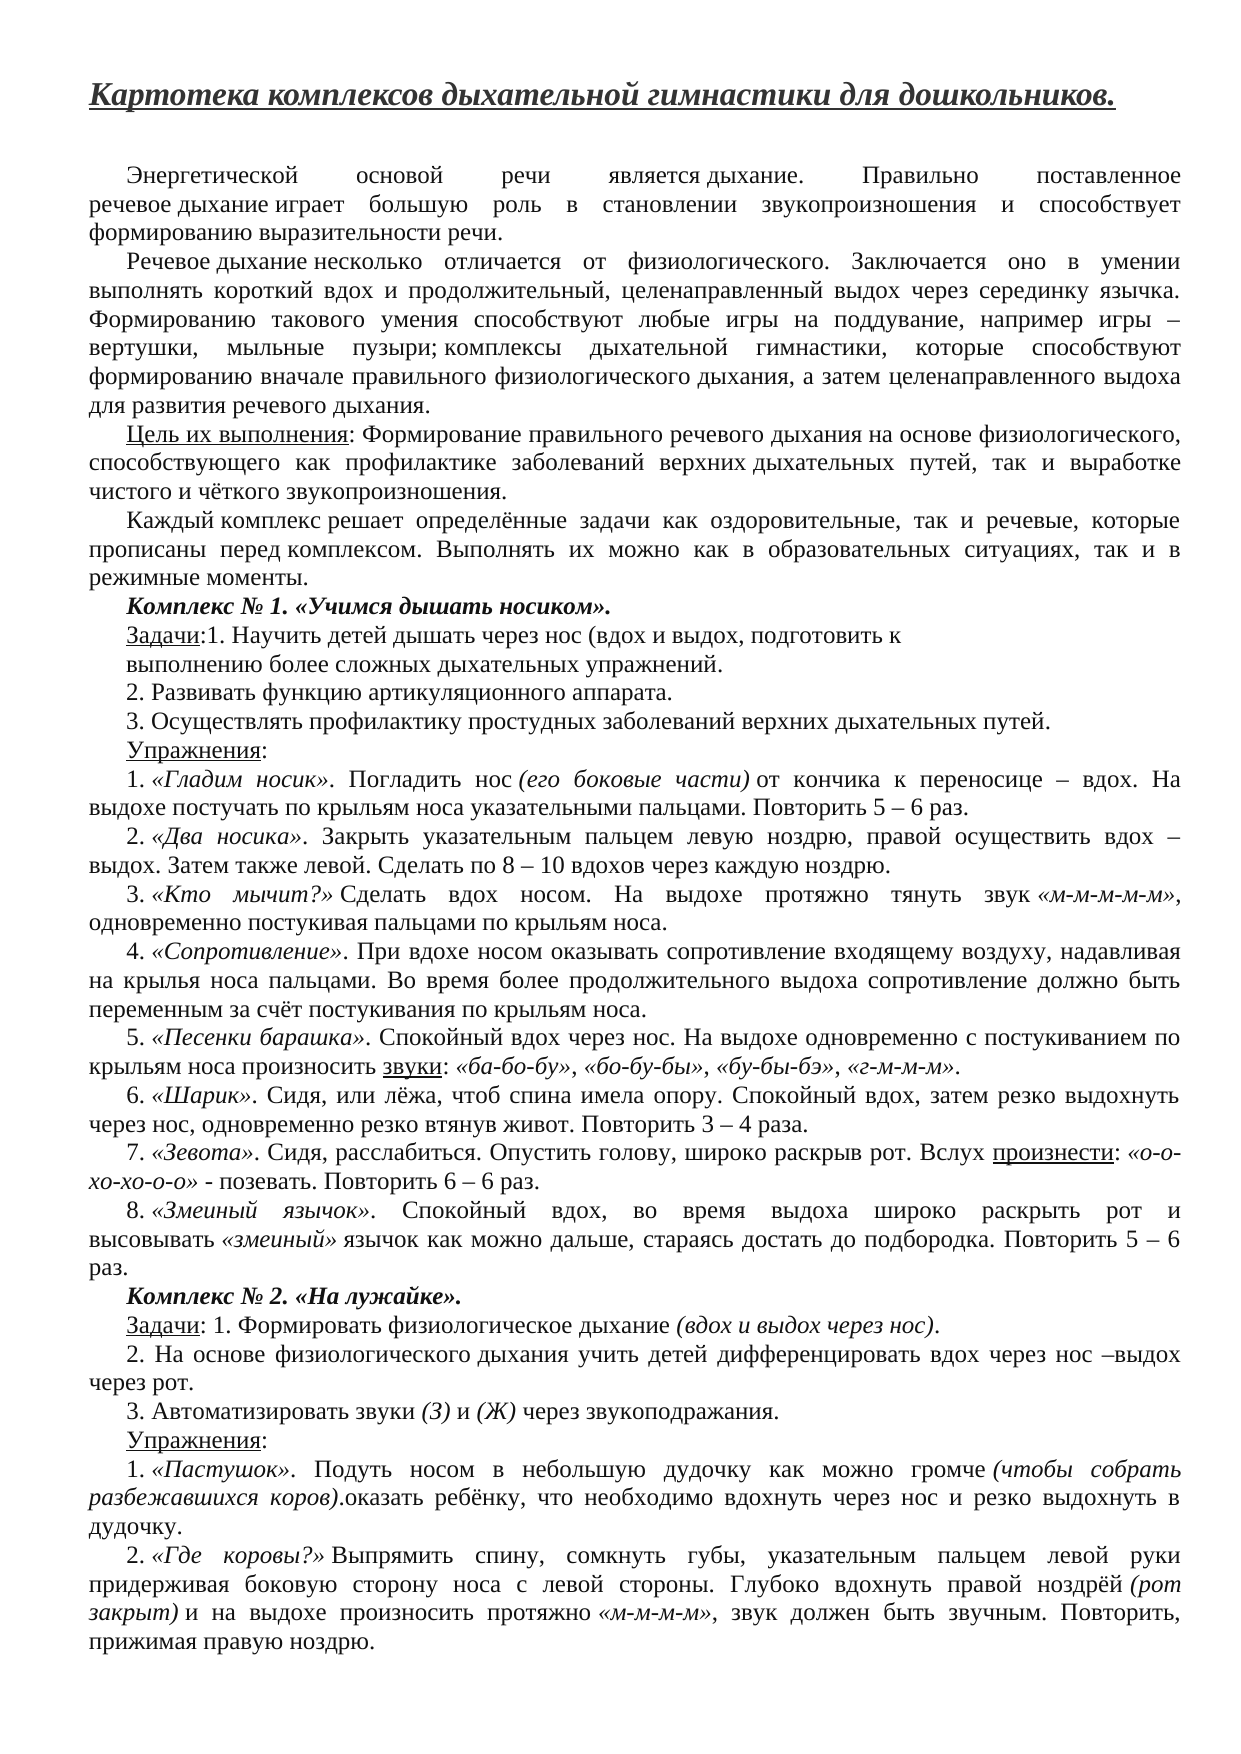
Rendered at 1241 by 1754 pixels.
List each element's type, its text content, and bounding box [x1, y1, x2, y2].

text 2. «Где коровы?» Выпрямить спину, сомкнуть губы, указательным пальцем левой руки придерживая боковую сторону носа с левой стороны. Глубоко вдохнуть правой ноздрёй (рот закрыт) и на выдохе произносить протяжно «м-м-м-м», звук должен быть звучным. Повторить, прижимая правую ноздрю. [89, 1540, 1181, 1655]
text 1. «Пастушок». Подуть носом в небольшую дудочку как можно громче (чтобы собрать разбежавшихся коров).оказать ребёнку, что необходимо вдохнуть через нос и резко выдохнуть в дудочку. [89, 1454, 1181, 1540]
text 2. «Два носика». Закрыть указательным пальцем левую ноздрю, правой осуществить вдох – выдох. Затем также левой. Сделать по 8 – 10 вдохов через каждую ноздрю. [89, 821, 1181, 879]
text Задачи: 1. Формировать физиологическое дыхание (вдох и выдох через нос). [89, 1310, 1181, 1339]
text Комплекс № 2. «На лужайке». [89, 1281, 1181, 1310]
text Комплекс № 1. «Учимся дышать носиком». [89, 591, 1181, 620]
text 2. Развивать функцию артикуляционного аппарата. [89, 677, 1181, 706]
text 1. «Гладим носик». Погладить нос (его боковые части) от кончика к переносице – вдох. На выдохе постучать по крыльям носа указательными пальцами. Повторить 5 – 6 раз. [89, 764, 1181, 821]
text Речевое дыхание несколько отличается от физиологического. Заключается оно в умении выполнять короткий вдох и продолжительный, целенаправленный выдох через серединку язычка. Формированию такового умения способствуют любые игры на поддувание, например игры – вертушки, мыльные пузыри; комплексы дыхательной гимнастики, которые способствуют формированию вначале правильного физиологического дыхания, а затем целенаправленного выдоха для развития речевого дыхания. [89, 246, 1181, 419]
text 8. «Змеиный язычок». Спокойный вдох, во время выдоха широко раскрыть рот и высовывать «змеиный» язычок как можно дальше, стараясь достать до подбородка. Повторить 5 – 6 раз. [89, 1195, 1181, 1281]
text Задачи:1. Научить детей дышать через нос (вдох и выдох, подготовить к [89, 620, 1181, 649]
text 6. «Шарик». Сидя, или лёжа, чтоб спина имела опору. Спокойный вдох, затем резко выдохнуть через нос, одновременно резко втянув живот. Повторить 3 – 4 раза. [89, 1080, 1181, 1137]
text Энергетической основой речи является дыхание. Правильно поставленное речевое дыхание играет большую роль в становлении звукопроизношения и способствует формированию выразительности речи. [89, 160, 1181, 246]
text 3. Автоматизировать звуки (З) и (Ж) через звукоподражания. [89, 1396, 1181, 1425]
text выполнению более сложных дыхательных упражнений. [89, 649, 1181, 677]
text 7. «Зевота». Сидя, расслабиться. Опустить голову, широко раскрыв рот. Вслух произнести: «о-о-хо-хо-о-о» - позевать. Повторить 6 – 6 раз. [89, 1137, 1181, 1195]
text Цель их выполнения: Формирование правильного речевого дыхания на основе физиологического, способствующего как профилактике заболеваний верхних дыхательных путей, так и выработке чистого и чёткого звукопроизношения. [89, 419, 1181, 505]
text 3. «Кто мычит?» Сделать вдох носом. На выдохе протяжно тянуть звук «м-м-м-м-м», одновременно постукивая пальцами по крыльям носа. [89, 879, 1181, 936]
text 4. «Сопротивление». При вдохе носом оказывать сопротивление входящему воздуху, надавливая на крылья носа пальцами. Во время более продолжительного выдоха сопротивление должно быть переменным за счёт постукивания по крыльям носа. [89, 936, 1181, 1022]
text 2. На основе физиологического дыхания учить детей дифференцировать вдох через нос –выдох через рот. [89, 1339, 1181, 1396]
text Упражнения: [89, 735, 1181, 764]
text Упражнения: [89, 1425, 1181, 1454]
text Картотека комплексов дыхательной гимнастики для дошкольников. [89, 75, 1181, 113]
text 5. «Песенки барашка». Спокойный вдох через нос. На выдохе одновременно с постукиванием по крыльям носа произносить звуки: «ба-бо-бу», «бо-бу-бы», «бу-бы-бэ», «г-м-м-м». [89, 1022, 1181, 1080]
text Каждый комплекс решает определённые задачи как оздоровительные, так и речевые, которые прописаны перед комплексом. Выполнять их можно как в образовательных ситуациях, так и в режимные моменты. [89, 505, 1181, 591]
text 3. Осуществлять профилактику простудных заболеваний верхних дыхательных путей. [89, 706, 1181, 735]
